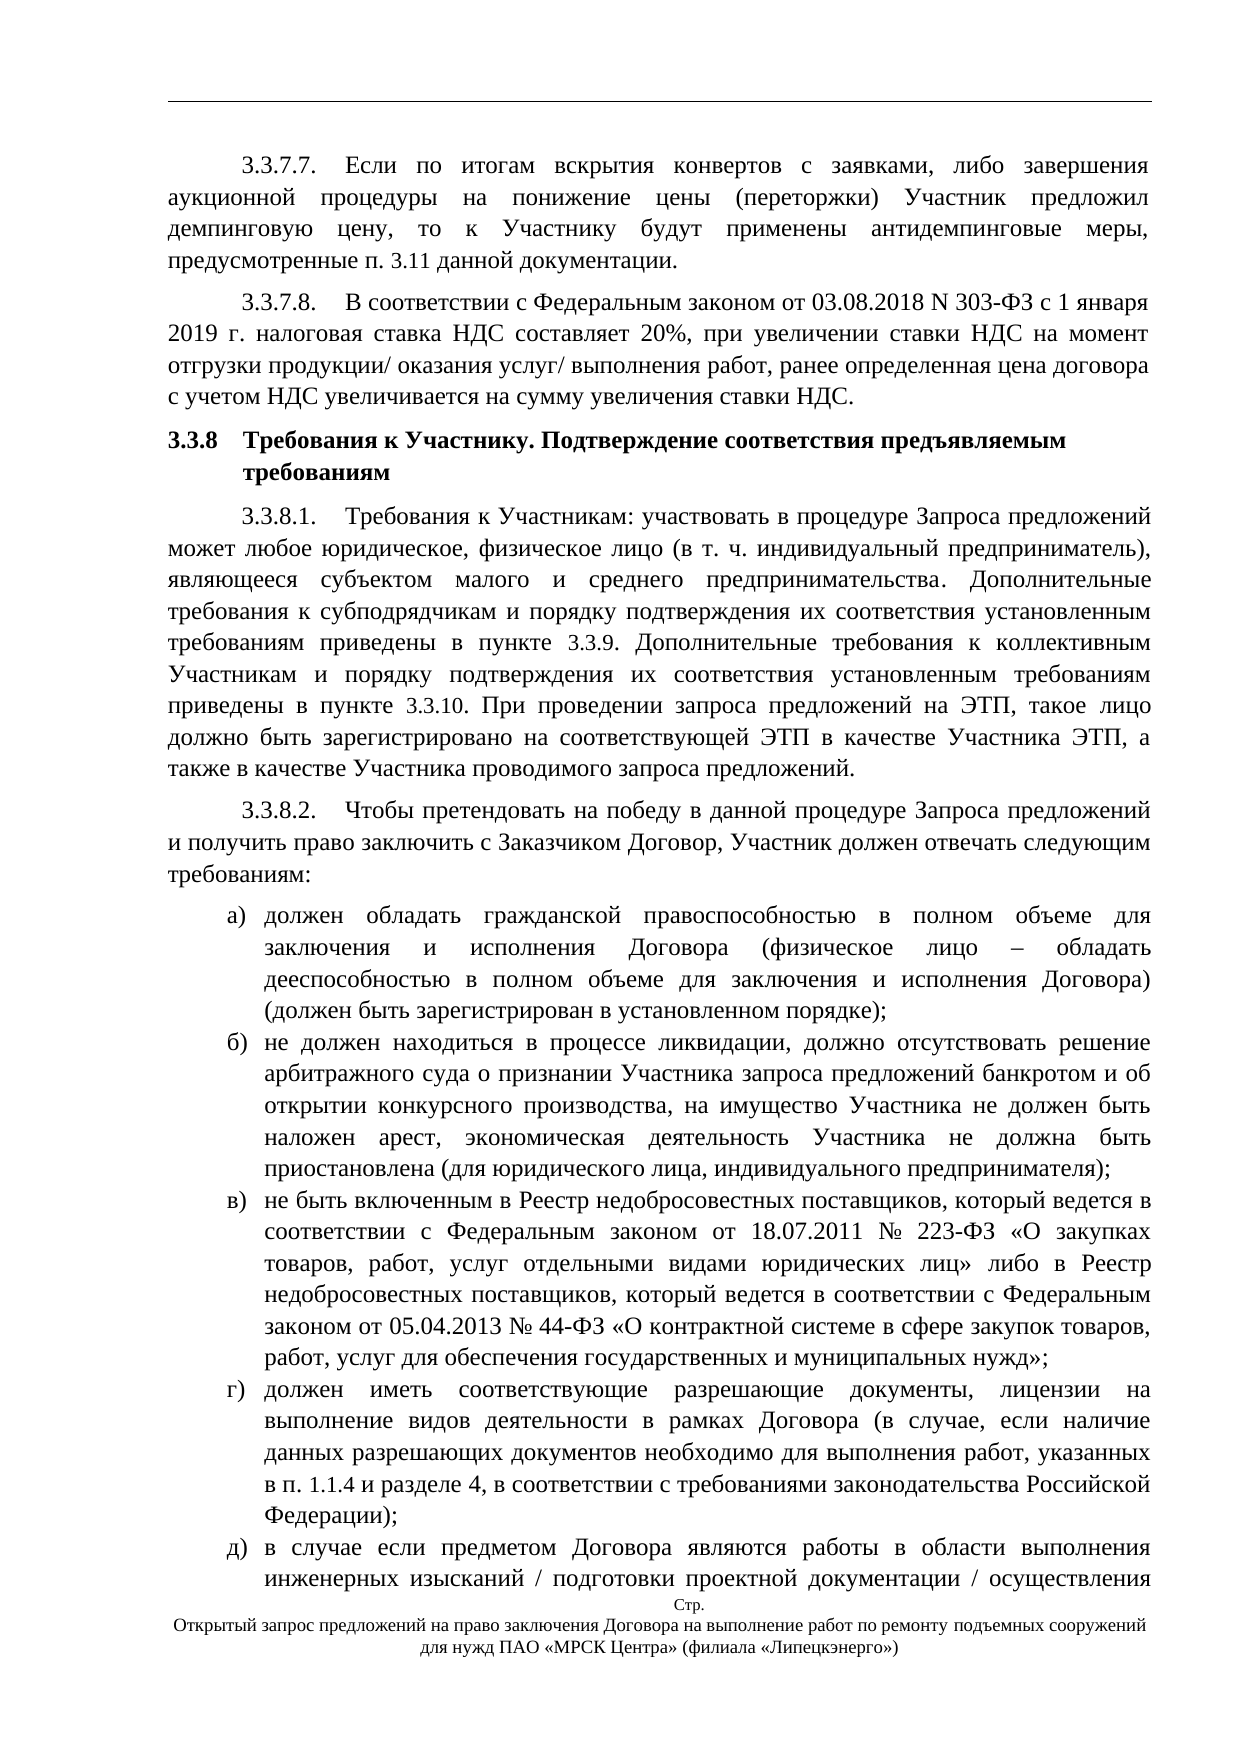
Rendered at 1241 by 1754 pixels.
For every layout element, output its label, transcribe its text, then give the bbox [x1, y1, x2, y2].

list Требования к Участникам: участвовать в процедуре Запроса предложений может любое юридическое, физическое лицо (в т. ч. индивидуальный предприниматель), являющееся субъектом малого и среднего предпринимательства. Дополнительные требования к субподрядчикам и порядку подтверждения их соответствия установленным требованиям приведены в пункте 3.3.9. Дополнительные требования к коллективным Участникам и порядку подтверждения их соответствия установленным требованиям приведены в пункте 3.3.10. При проведении запроса предложений на ЭТП, такое лицо должно быть зарегистрировано на соответствующей ЭТП в качестве Участника ЭТП, а также в качестве Участника проводимого запроса предложений. [168, 501, 1152, 782]
list Чтобы претендовать на победу в данной процедуре Запроса предложений и получить право заключить с Заказчиком Договор, Участник должен отвечать следующим требованиям: [168, 796, 1152, 887]
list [227, 1532, 1152, 1592]
list В соответствии с Федеральным законом от 03.08.2018 N 303-ФЗ с 1 января 2019 г. налоговая ставка НДС составляет 20%, при увеличении ставки НДС на момент отгрузки продукции/ оказания услуг/ выполнения работ, ранее определенная цена договора с учетом НДС увеличивается на сумму увеличения ставки НДС. [168, 287, 1150, 410]
list Если по итогам вскрытия конвертов с заявками, либо завершения аукционной процедуры на понижение цены (переторжки) Участник предложил демпинговую цену, то к Участнику будут применены антидемпинговые меры, предусмотренные п. 3.11 данной документации. [168, 150, 1150, 273]
list должен иметь соответствующие разрешающие документы, лицензии на выполнение видов деятельности в рамках Договора (в случае, если наличие данных разрешающих документов необходимо для выполнения работ, указанных в п. 1.1.4 и разделе 4, в соответствии с требованиями законодательства Российской Федерации); [227, 1374, 1152, 1529]
list не быть включенным в Реестр недобросовестных поставщиков, который ведется в соответствии с Федеральным законом от 18.07.2011 № 223-ФЗ «О закупках товаров, работ, услуг отдельными видами юридических лиц» либо в Реестр недобросовестных поставщиков, который ведется в соответствии с Федеральным законом от 05.04.2013 № 44-ФЗ «О контрактной системе в сфере закупок товаров, работ, услуг для обеспечения государственных и муниципальных нужд»; [227, 1185, 1152, 1371]
subtitle Требования к Участнику. Подтверждение соответствия предъявляемым требованиям [168, 425, 1152, 486]
list должен обладать гражданской правоспособностью в полном объеме для заключения и исполнения Договора (физическое лицо – обладать дееспособностью в полном объеме для заключения и исполнения Договора) (должен быть зарегистрирован в установленном порядке); [227, 901, 1152, 1024]
list не должен находиться в процессе ликвидации, должно отсутствовать решение арбитражного суда о признании Участника запроса предложений банкротом и об открытии конкурсного производства, на имущество Участника не должен быть наложен арест, экономическая деятельность Участника не должна быть приостановлена (для юридического лица, индивидуального предпринимателя); [227, 1027, 1152, 1182]
